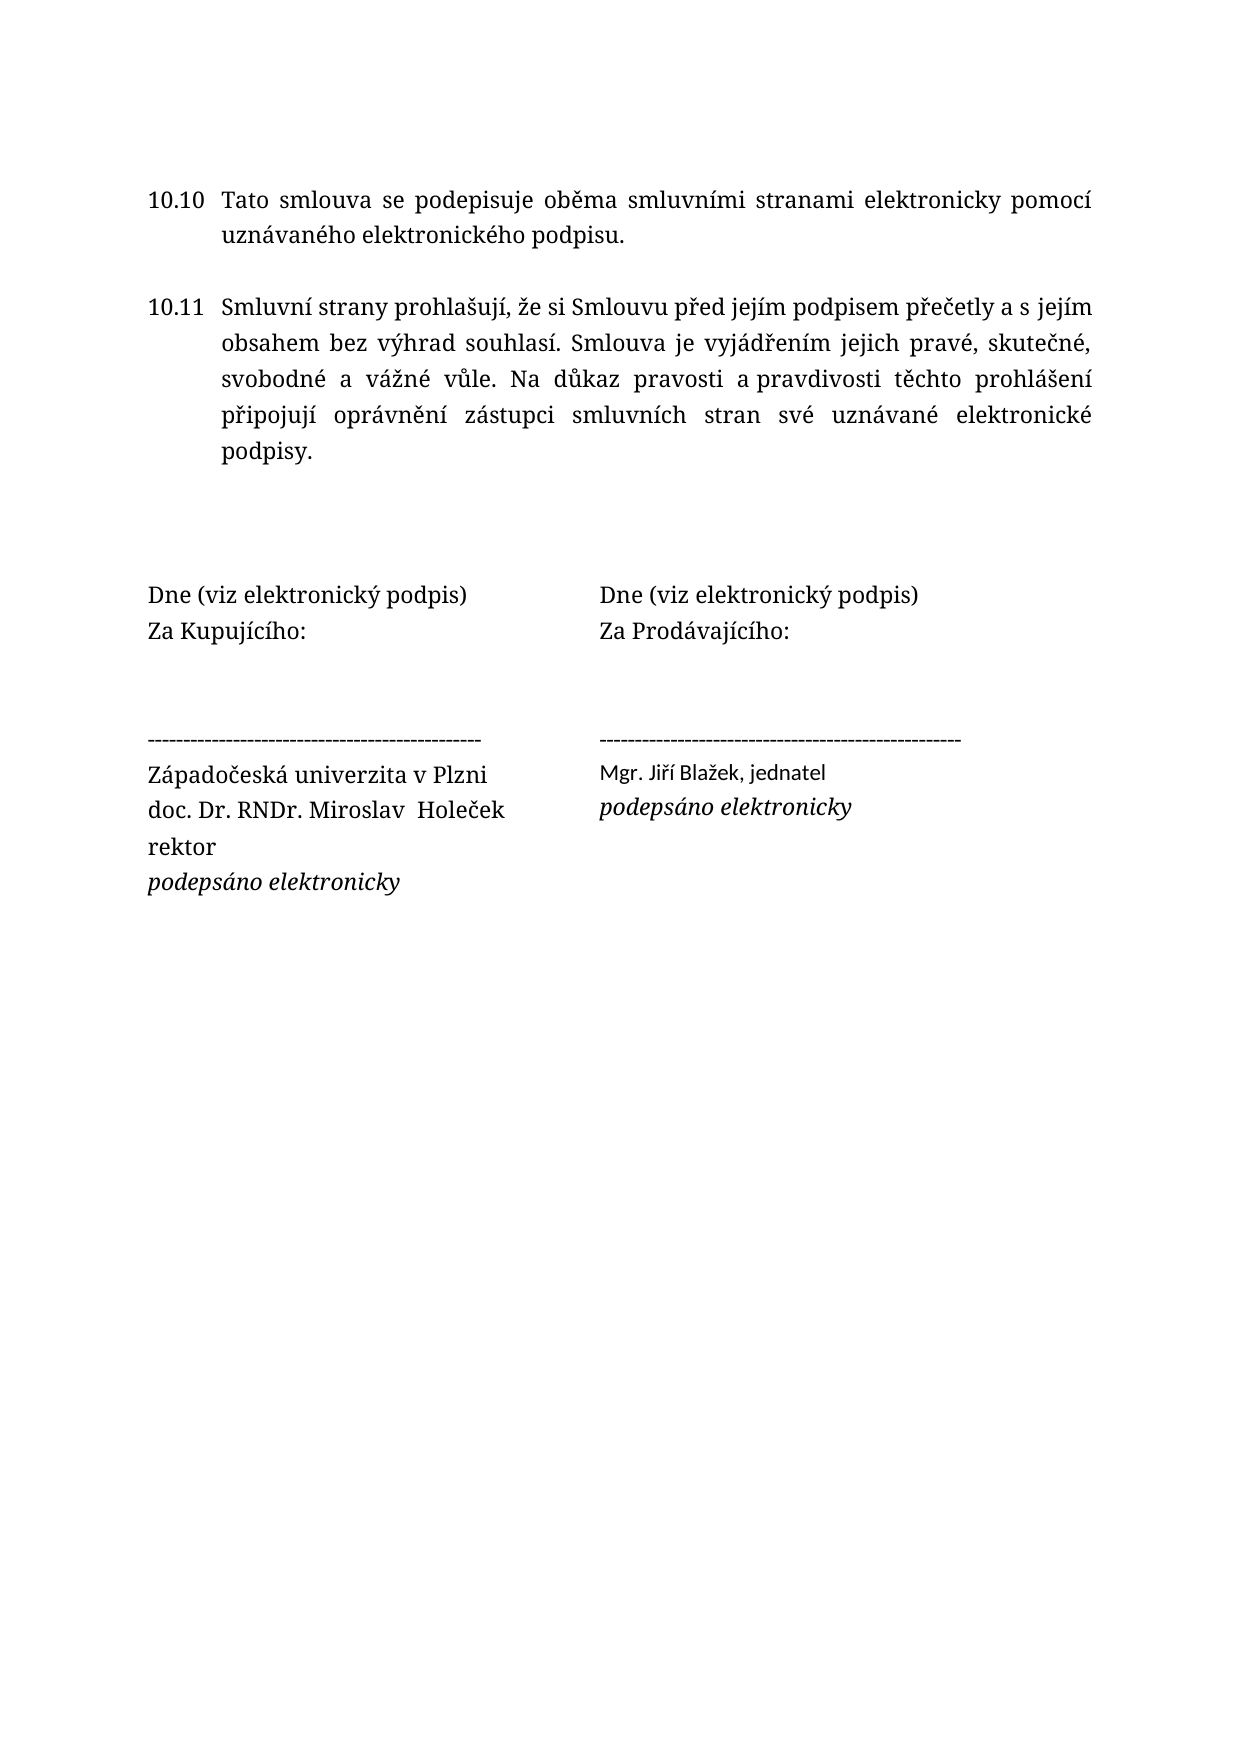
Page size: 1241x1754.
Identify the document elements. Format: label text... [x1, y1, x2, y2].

table_header Dne (viz elektronický podpis) Za Prodávajícího: --------------------------------------------------- Mgr. Jiří Blažek, jednatel podepsáno elektronicky [588, 579, 1040, 973]
text 10.10 Tato smlouva se podepisuje oběma smluvními stranami elektronicky pomocí uznávaného elektronického podpisu. [148, 183, 1093, 251]
table_header Dne (viz elektronický podpis) Za Kupujícího: ----------------------------------------------- Západočeská univerzita v Plzni doc. Dr. RNDr. Miroslav Holeček rektor podepsáno elektronicky [136, 579, 588, 973]
text 10.11 Smluvní strany prohlašují, že si Smlouvu před jejím podpisem přečetly a s jejím obsahem bez výhrad souhlasí. Smlouva je vyjádřením jejich pravé, skutečné, svobodné a vážné vůle. Na důkaz pravosti a pravdivosti těchto prohlášení připojují oprávnění zástupci smluvních stran své uznávané elektronické podpisy. [148, 291, 1093, 466]
